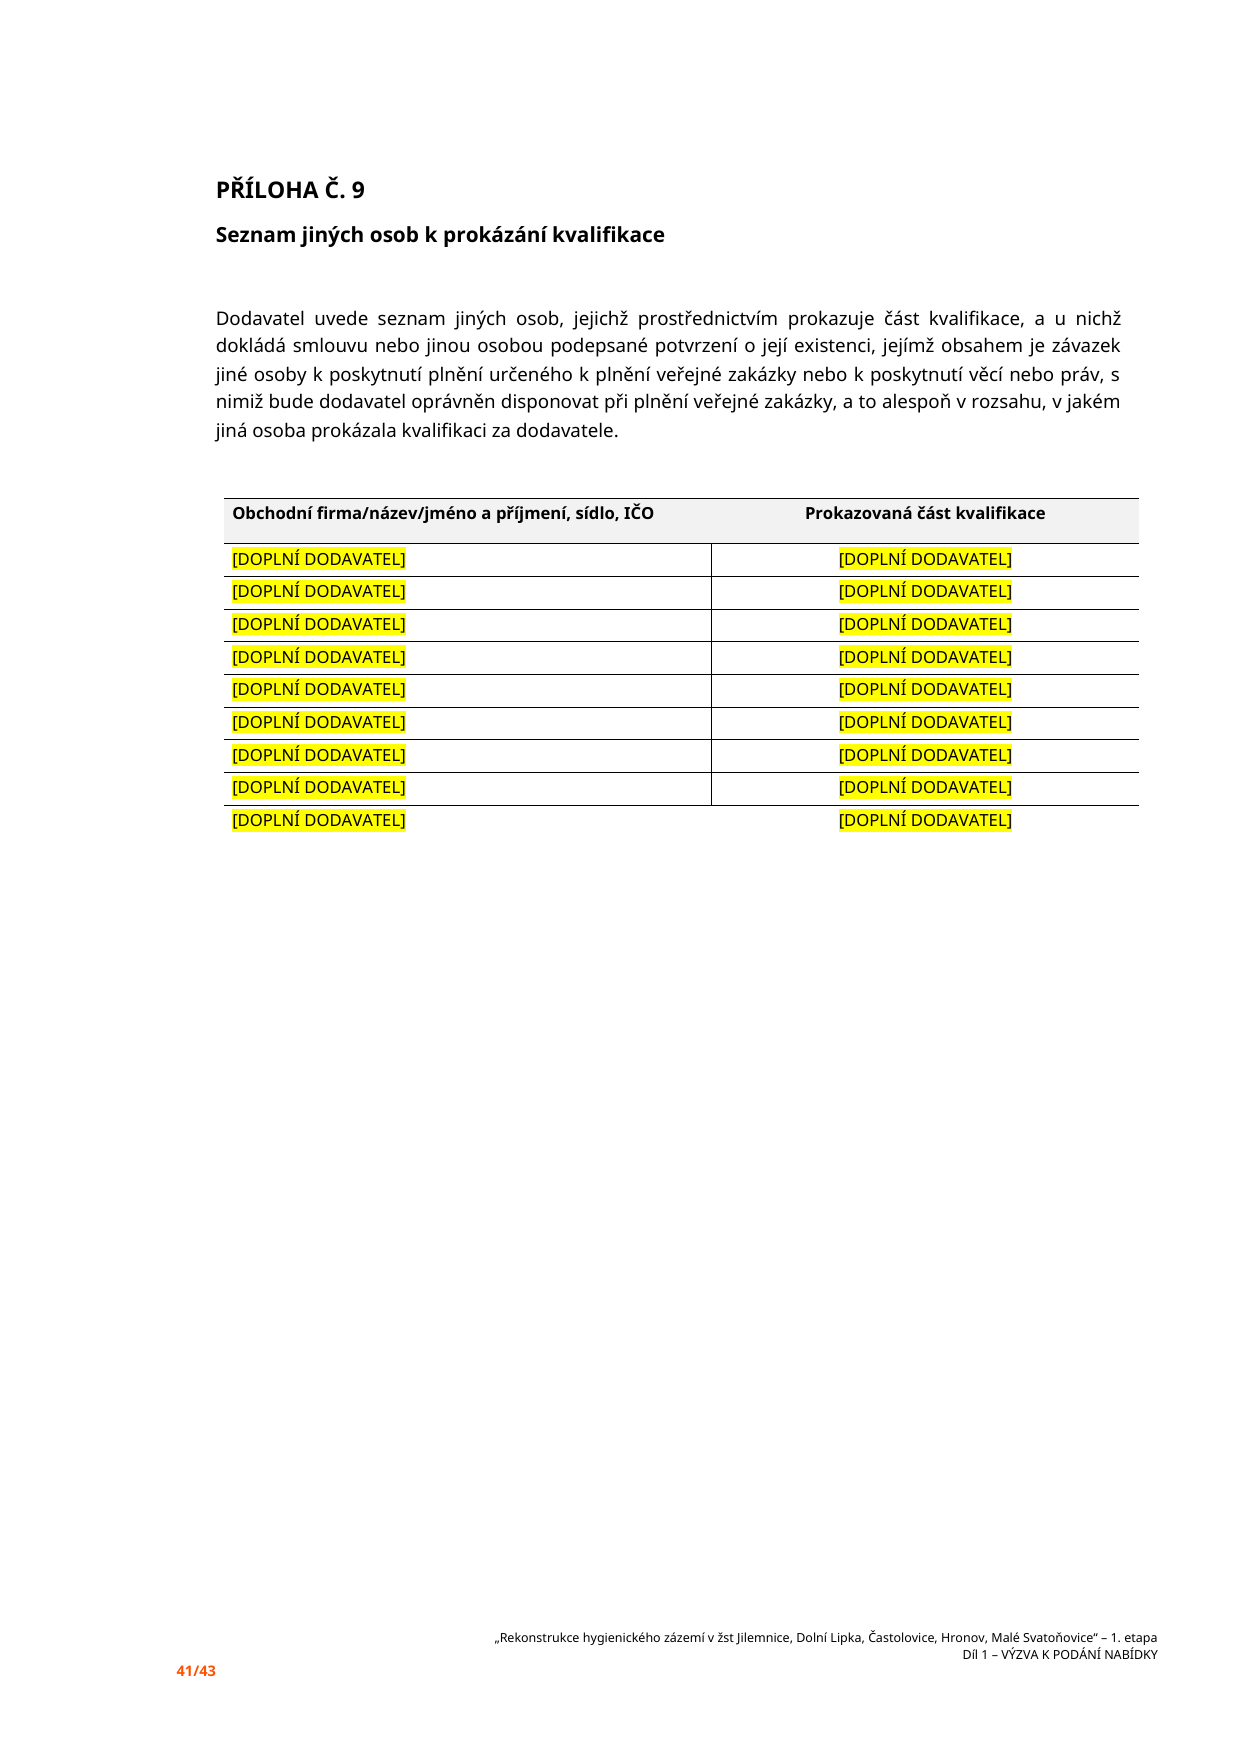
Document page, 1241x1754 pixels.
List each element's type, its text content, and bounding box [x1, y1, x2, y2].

table_cell [DOPLNÍ DODAVATEL] [224, 740, 711, 772]
table_cell [DOPLNÍ DODAVATEL] [224, 675, 711, 707]
text Příloha č. 9 [216, 174, 1122, 205]
text Seznam jiných osob k prokázání kvalifikace [216, 221, 1122, 249]
table_cell [DOPLNÍ DODAVATEL] [712, 740, 1139, 772]
table_cell [DOPLNÍ DODAVATEL] [712, 544, 1139, 576]
table_cell [DOPLNÍ DODAVATEL] [224, 708, 711, 739]
table_cell [DOPLNÍ DODAVATEL] [224, 577, 711, 608]
table_cell [DOPLNÍ DODAVATEL] [224, 544, 711, 576]
table_cell [DOPLNÍ DODAVATEL] [712, 708, 1139, 739]
table_cell [DOPLNÍ DODAVATEL] [224, 610, 711, 641]
table_cell [DOPLNÍ DODAVATEL] [712, 577, 1139, 608]
table_cell [DOPLNÍ DODAVATEL] [224, 773, 711, 805]
table_cell [DOPLNÍ DODAVATEL] [712, 675, 1139, 707]
table_cell [DOPLNÍ DODAVATEL] [712, 610, 1139, 641]
table_cell [DOPLNÍ DODAVATEL] [711, 806, 1139, 837]
table_cell [DOPLNÍ DODAVATEL] [224, 642, 711, 674]
table_cell [DOPLNÍ DODAVATEL] [712, 773, 1139, 805]
table_header Obchodní firma/název/jméno a příjmení, sídlo, IČO [224, 499, 711, 543]
table_cell [DOPLNÍ DODAVATEL] [712, 642, 1139, 674]
table_header Prokazovaná část kvalifikace [711, 499, 1139, 543]
table_cell [DOPLNÍ DODAVATEL] [224, 806, 711, 837]
text Dodavatel uvede seznam jiných osob, jejichž prostřednictvím prokazuje část kvalifikace, a u nichž dokládá smlouvu nebo jinou osobou podepsané potvrzení o její existenci, jejímž obsahem je závazek jiné osoby k poskytnutí plnění určeného k plnění veřejné zakázky nebo k poskytnutí věcí nebo práv, s nimiž bude dodavatel oprávněn disponovat při plnění veřejné zakázky, a to alespoň v rozsahu, v jakém jiná osoba prokázala kvalifikaci za dodavatele. [216, 305, 1122, 442]
